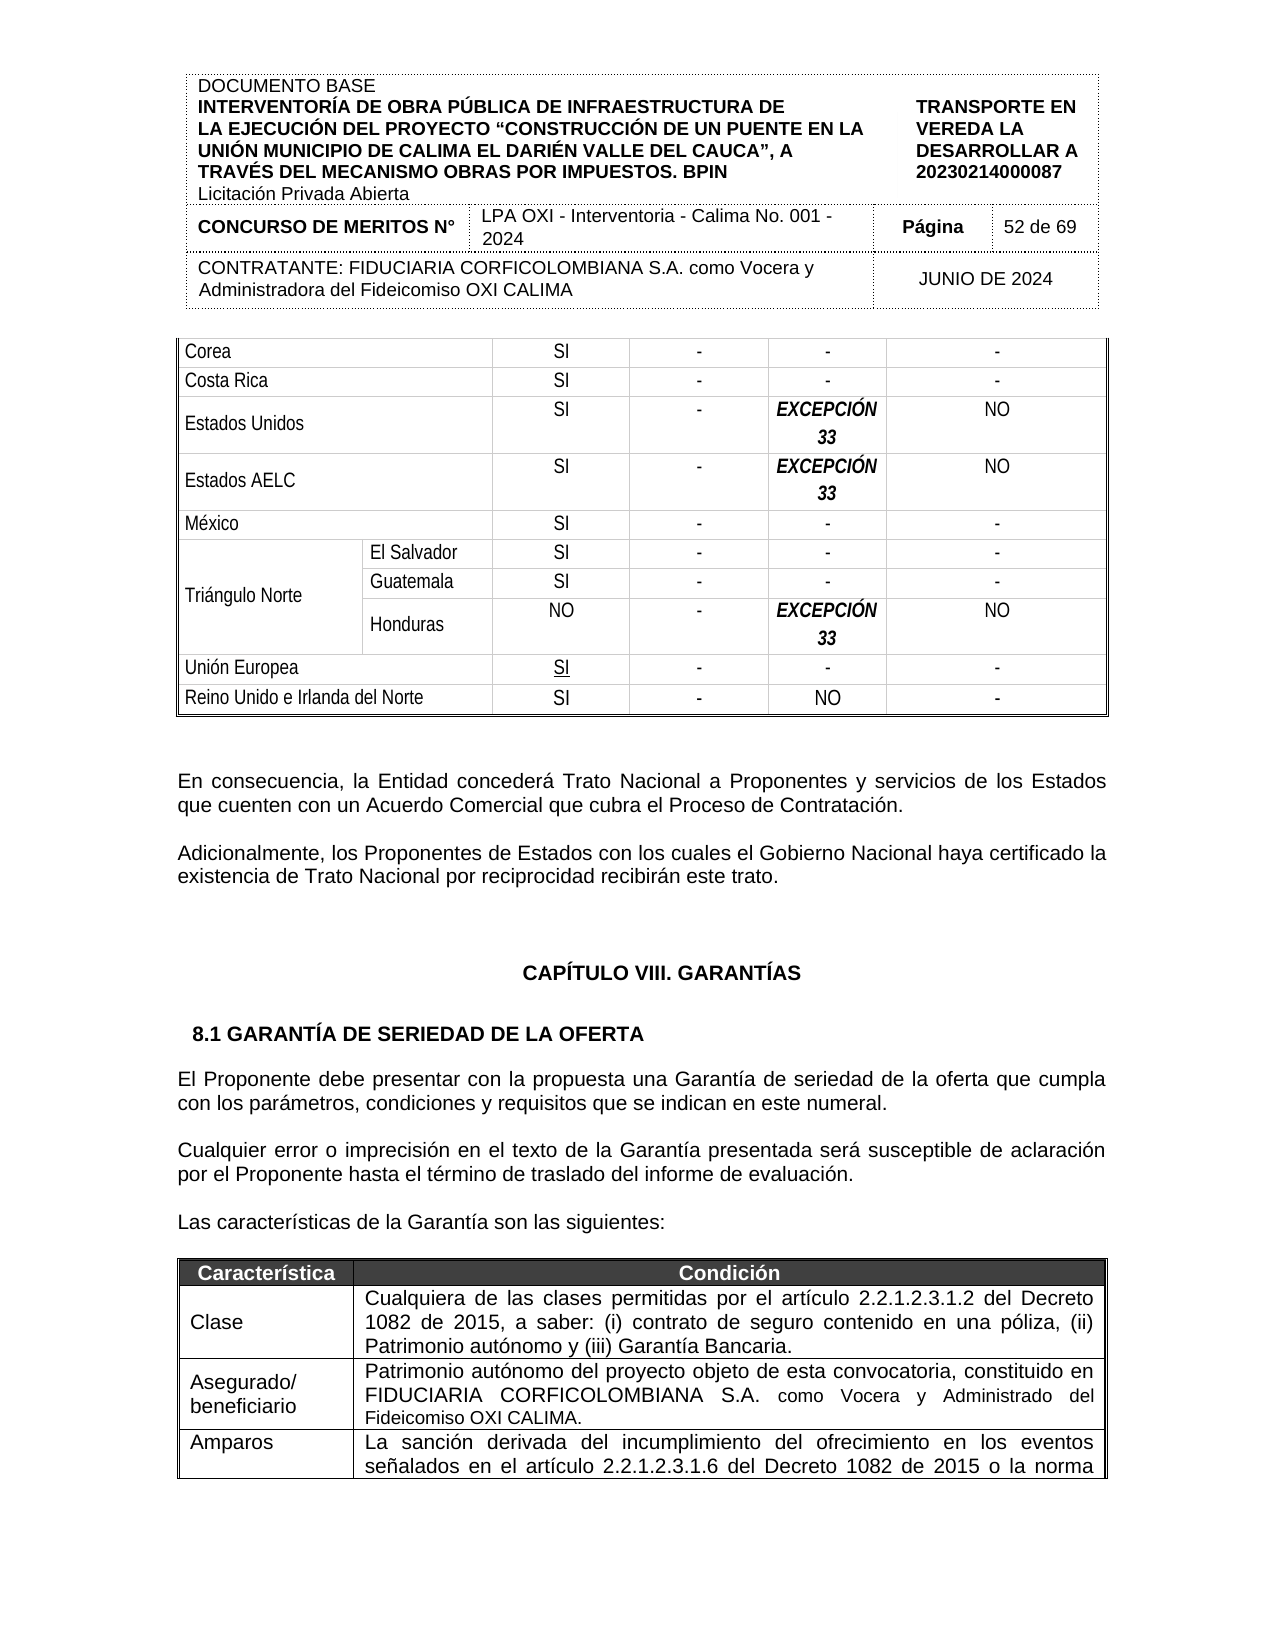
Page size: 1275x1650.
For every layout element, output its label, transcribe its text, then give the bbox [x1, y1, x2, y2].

table_cell Costa Rica [179, 368, 492, 396]
table_cell EXCEPCIÓN 33 [769, 454, 886, 509]
table_cell - [630, 454, 768, 509]
table_cell - [630, 540, 768, 568]
table_header Característica [180, 1261, 353, 1285]
table_cell - [887, 540, 1106, 568]
table_cell NO [769, 685, 886, 714]
table_cell EXCEPCIÓN 33 [769, 397, 886, 453]
table_cell SI [493, 655, 629, 683]
table_cell - [630, 685, 768, 714]
table_cell Amparos [180, 1430, 353, 1477]
table_header Condición [354, 1261, 1104, 1285]
table_cell Cualquiera de las clases permitidas por el artículo 2.2.1.2.3.1.2 del Decreto 1082 de 2015, a saber: (i) contrato de seguro contenido en una póliza, (ii) Patrimonio autónomo y (iii) Garantía Bancaria. [354, 1286, 1104, 1358]
table_cell - [769, 511, 886, 539]
table_cell - [630, 511, 768, 539]
table_cell Triángulo Norte [179, 540, 362, 654]
table_cell Estados AELC [179, 454, 492, 509]
table_cell Guatemala [363, 569, 492, 597]
table_cell EXCEPCIÓN 33 [769, 599, 886, 654]
text Las características de la Garantía son las siguientes: [177, 1210, 1107, 1234]
table_cell SI [493, 569, 629, 597]
table_cell - [769, 540, 886, 568]
table_cell Patrimonio autónomo del proyecto objeto de esta convocatoria, constituido en FIDUCIARIA CORFICOLOMBIANA S.A. como Vocera y Administrado del Fideicomiso OXI CALIMA. [354, 1359, 1104, 1428]
table_cell - [630, 368, 768, 396]
table_cell - [630, 599, 768, 654]
table_cell Reino Unido e Irlanda del Norte [179, 685, 492, 714]
table_cell El Salvador [363, 540, 492, 568]
table_cell - [630, 655, 768, 683]
table_cell NO [887, 454, 1106, 509]
table_cell - [887, 655, 1106, 683]
table_cell - [769, 569, 886, 597]
table_cell SI [493, 540, 629, 568]
text Adicionalmente, los Proponentes de Estados con los cuales el Gobierno Nacional haya certificado la existencia de Trato Nacional por reciprocidad recibirán este trato. [177, 840, 1107, 888]
table_cell SI [493, 511, 629, 539]
table_cell - [887, 339, 1106, 367]
table_cell - [769, 339, 886, 367]
table_cell - [887, 368, 1106, 396]
list 8.1 GARANTÍA DE SERIEDAD DE LA OFERTA [192, 1022, 1107, 1046]
text En consecuencia, la Entidad concederá Trato Nacional a Proponentes y servicios de los Estados que cuenten con un Acuerdo Comercial que cubra el Proceso de Contratación. [177, 768, 1107, 816]
table_cell - [769, 368, 886, 396]
table_cell SI [493, 339, 629, 367]
table_cell NO [887, 397, 1106, 453]
table_cell SI [493, 454, 629, 509]
table_cell Unión Europea [179, 655, 492, 683]
table_cell Corea [179, 339, 492, 367]
table_cell México [179, 511, 492, 539]
table_cell SI [493, 397, 629, 453]
table_cell SI [493, 685, 629, 714]
table_cell - [887, 569, 1106, 597]
table_cell Clase [180, 1286, 353, 1358]
table_cell - [630, 397, 768, 453]
table_cell - [769, 655, 886, 683]
table_cell NO [493, 599, 629, 654]
table_cell - [630, 569, 768, 597]
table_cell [354, 1430, 1104, 1477]
table_cell - [630, 339, 768, 367]
table_cell - [887, 685, 1106, 714]
table_cell Estados Unidos [179, 397, 492, 453]
table_cell Honduras [363, 599, 492, 654]
table_cell - [887, 511, 1106, 539]
text Cualquier error o imprecisión en el texto de la Garantía presentada será susceptible de aclaración por el Proponente hasta el término de traslado del informe de evaluación. [177, 1138, 1107, 1186]
table_cell NO [887, 599, 1106, 654]
text El Proponente debe presentar con la propuesta una Garantía de seriedad de la oferta que cumpla con los parámetros, condiciones y requisitos que se indican en este numeral. [177, 1066, 1107, 1114]
table_cell Asegurado/ beneficiario [180, 1359, 353, 1428]
table_cell SI [493, 368, 629, 396]
text CAPÍTULO VIII. GARANTÍAS [216, 961, 1107, 985]
